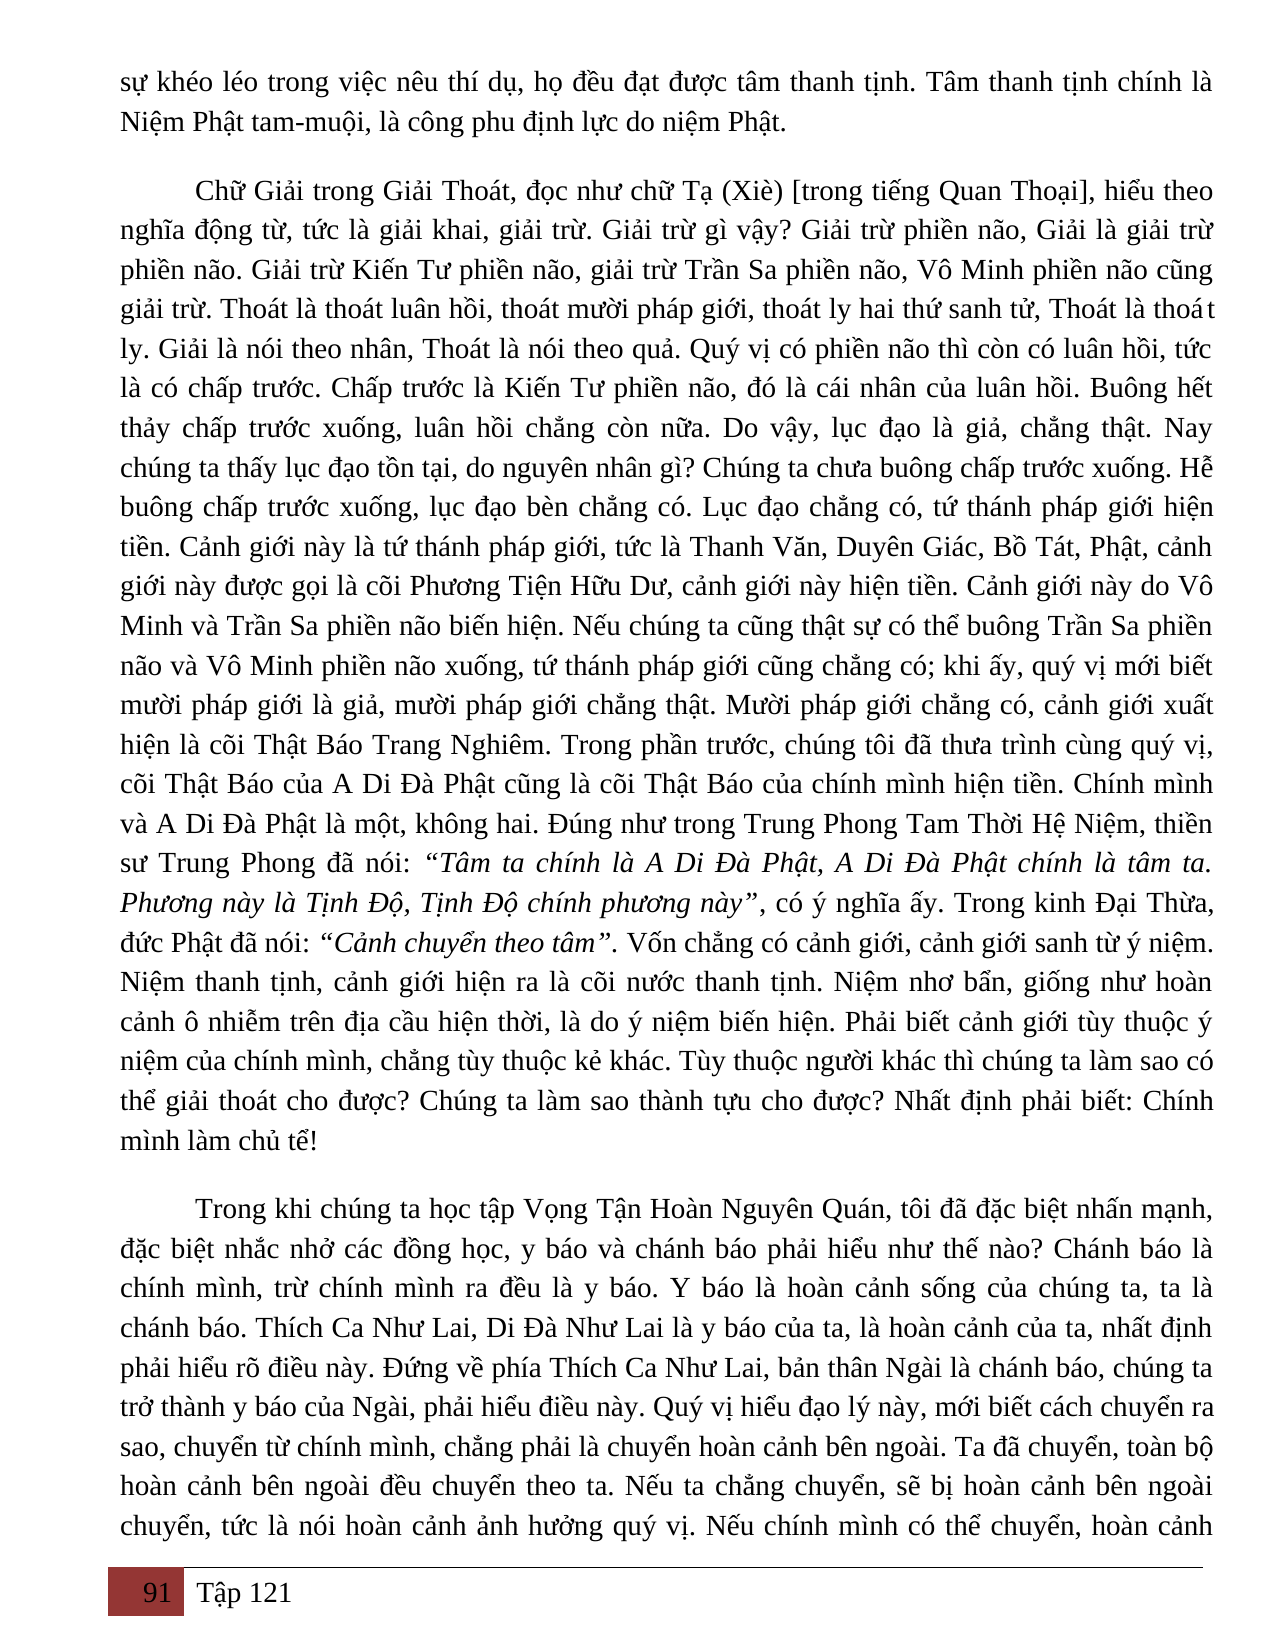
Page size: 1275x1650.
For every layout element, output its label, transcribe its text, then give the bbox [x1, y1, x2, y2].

text Chữ Giải trong Giải Thoát, đọc như chữ Tạ (Xiè) [trong tiếng Quan Thoại], hiểu theo nghĩa động từ, tức là giải khai, giải trừ. Giải trừ gì vậy? Giải trừ phiền não, Giải là giải trừ phiền não. Giải trừ Kiến Tư phiền não, giải trừ Trần Sa phiền não, Vô Minh phiền não cũng giải trừ. Thoát là thoát luân hồi, thoát mười pháp giới, thoát ly hai thứ sanh tử, Thoát là thoát ly. Giải là nói theo nhân, Thoát là nói theo quả. Quý vị có phiền não thì còn có luân hồi, tức là có chấp trước. Chấp trước là Kiến Tư phiền não, đó là cái nhân của luân hồi. Buông hết thảy chấp trước xuống, luân hồi chẳng còn nữa. Do vậy, lục đạo là giả, chẳng thật. Nay chúng ta thấy lục đạo tồn tại, do nguyên nhân gì? Chúng ta chưa buông chấp trước xuống. Hễ buông chấp trước xuống, lục đạo bèn chẳng có. Lục đạo chẳng có, tứ thánh pháp giới hiện tiền. Cảnh giới này là tứ thánh pháp giới, tức là Thanh Văn, Duyên Giác, Bồ Tát, Phật, cảnh giới này được gọi là cõi Phương Tiện Hữu Dư, cảnh giới này hiện tiền. Cảnh giới này do Vô Minh và Trần Sa phiền não biến hiện. Nếu chúng ta cũng thật sự có thể buông Trần Sa phiền não và Vô Minh phiền não xuống, tứ thánh pháp giới cũng chẳng có; khi ấy, quý vị mới biết mười pháp giới là giả, mười pháp giới chẳng thật. Mười pháp giới chẳng có, cảnh giới xuất hiện là cõi Thật Báo Trang Nghiêm. Trong phần trước, chúng tôi đã thưa trình cùng quý vị, cõi Thật Báo của A Di Đà Phật cũng là cõi Thật Báo của chính mình hiện tiền. Chính mình và A Di Đà Phật là một, không hai. Đúng như trong Trung Phong Tam Thời Hệ Niệm, thiền sư Trung Phong đã nói: “Tâm ta chính là A Di Đà Phật, A Di Đà Phật chính là tâm ta. Phương này là Tịnh Độ, Tịnh Độ chính phương này”, có ý nghĩa ấy. Trong kinh Đại Thừa, đức Phật đã nói: “Cảnh chuyển theo tâm”. Vốn chẳng có cảnh giới, cảnh giới sanh từ ý niệm. Niệm thanh tịnh, cảnh giới hiện ra là cõi nước thanh tịnh. Niệm nhơ bẩn, giống như hoàn cảnh ô nhiễm trên địa cầu hiện thời, là do ý niệm biến hiện. Phải biết cảnh giới tùy thuộc ý niệm của chính mình, chẳng tùy thuộc kẻ khác. Tùy thuộc người khác thì chúng ta làm sao có thể giải thoát cho được? Chúng ta làm sao thành tựu cho được? Nhất định phải biết: Chính mình làm chủ tể! [120, 168, 1215, 1158]
